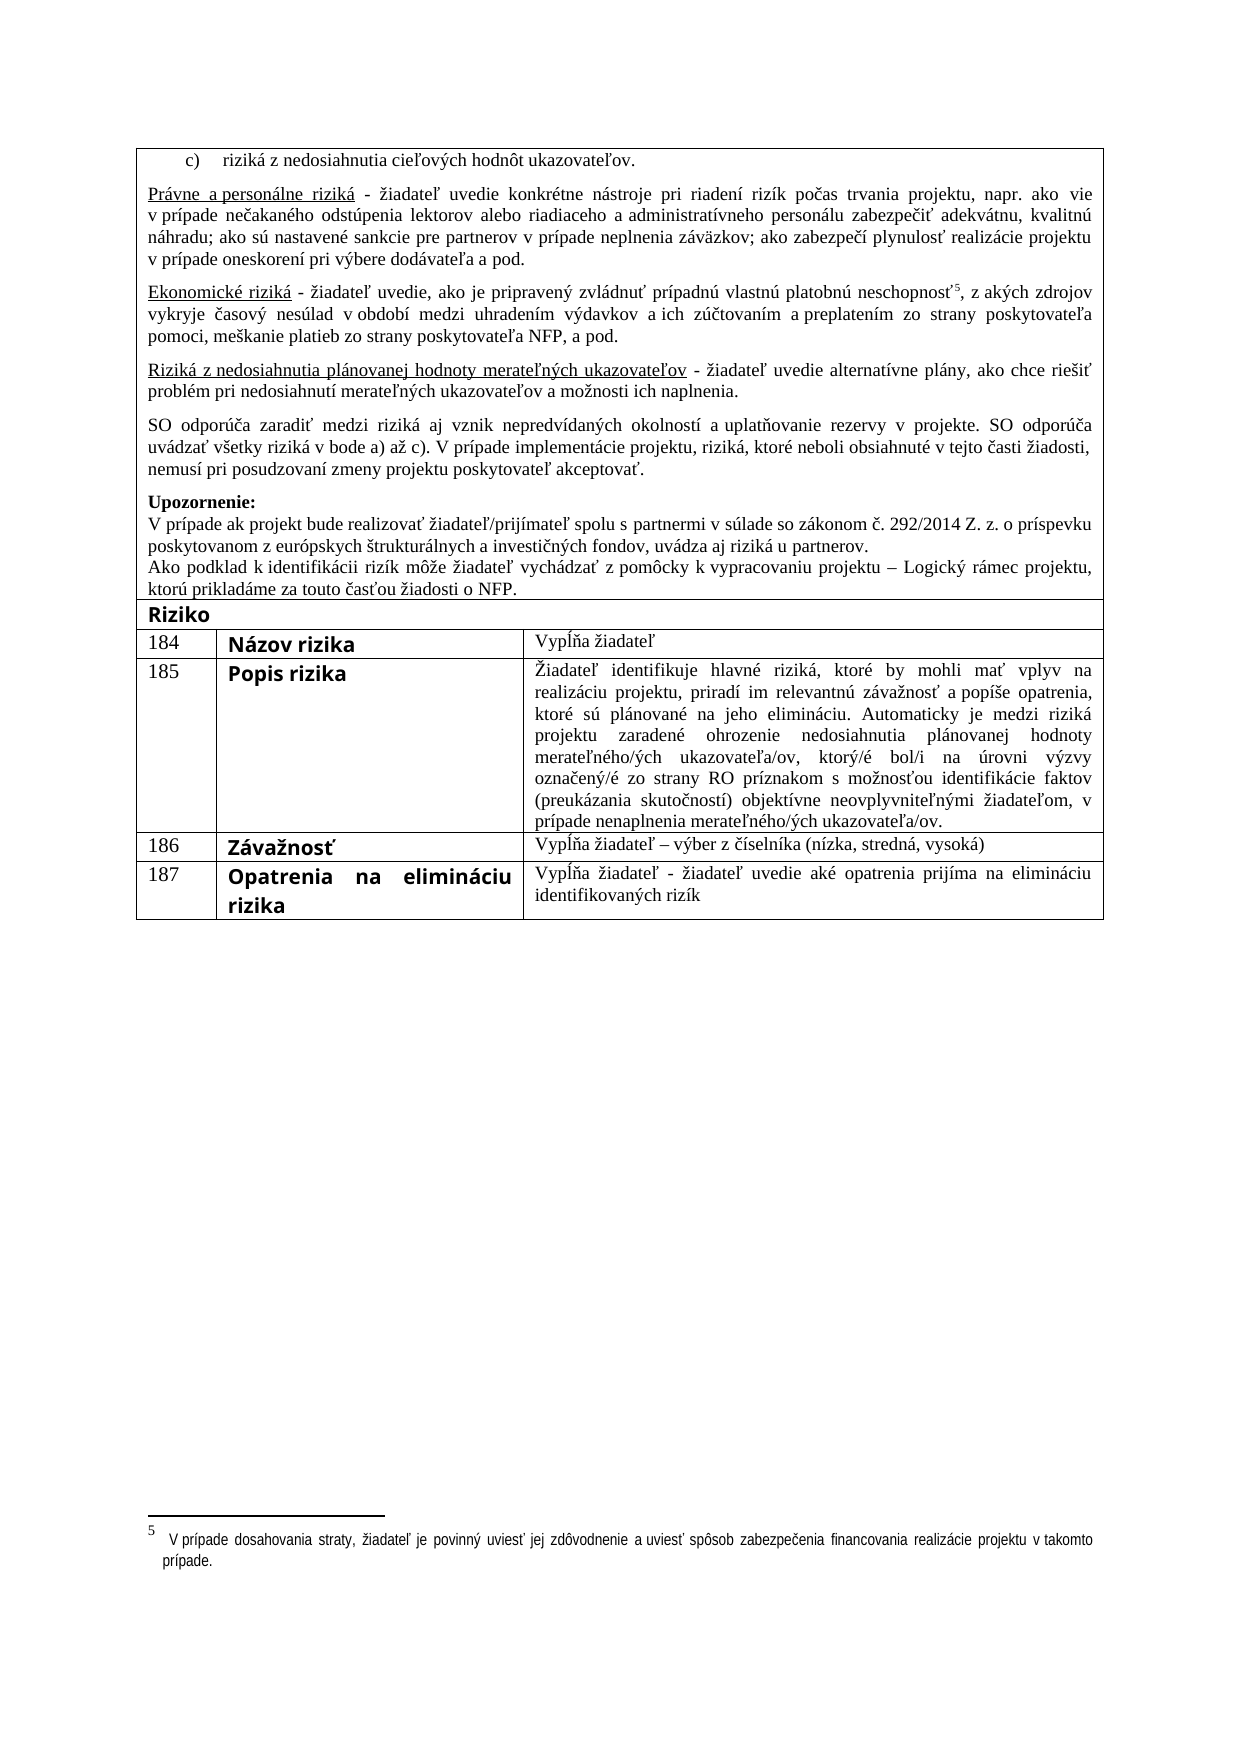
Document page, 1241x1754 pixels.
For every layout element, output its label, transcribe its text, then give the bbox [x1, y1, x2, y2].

table_cell Vypĺňa žiadateľ [524, 630, 1103, 658]
table_cell Žiadateľ identifikuje hlavné riziká, ktoré by mohli mať vplyv na realizáciu projektu, priradí im relevantnú závažnosť a popíše opatrenia, ktoré sú plánované na jeho elimináciu. Automaticky je medzi riziká projektu zaradené ohrozenie nedosiahnutia plánovanej hodnoty merateľného/ých ukazovateľa/ov, ktorý/é bol/i na úrovni výzvy označený/é zo strany RO príznakom s možnosťou identifikácie faktov (preukázania skutočností) objektívne neovplyvniteľnými žiadateľom, v prípade nenaplnenia merateľného/ých ukazovateľa/ov. [524, 659, 1103, 832]
table_cell Popis rizika [217, 659, 523, 832]
table_cell Vypĺňa žiadateľ – výber z číselníka (nízka, stredná, vysoká) [524, 833, 1103, 861]
table_cell 187 [137, 862, 216, 919]
table_cell 186 [137, 833, 216, 861]
table_cell 184 [137, 630, 216, 658]
table_cell 185 [137, 659, 216, 832]
table_cell Vypĺňa žiadateľ - žiadateľ uvedie aké opatrenia prijíma na elimináciu identifikovaných rizík [524, 862, 1103, 919]
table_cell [137, 149, 1103, 599]
table_cell Závažnosť [217, 833, 523, 861]
table_cell Opatrenia na elimináciu rizika [217, 862, 523, 919]
table_cell Riziko [137, 600, 1103, 629]
table_cell Názov rizika [217, 630, 523, 658]
